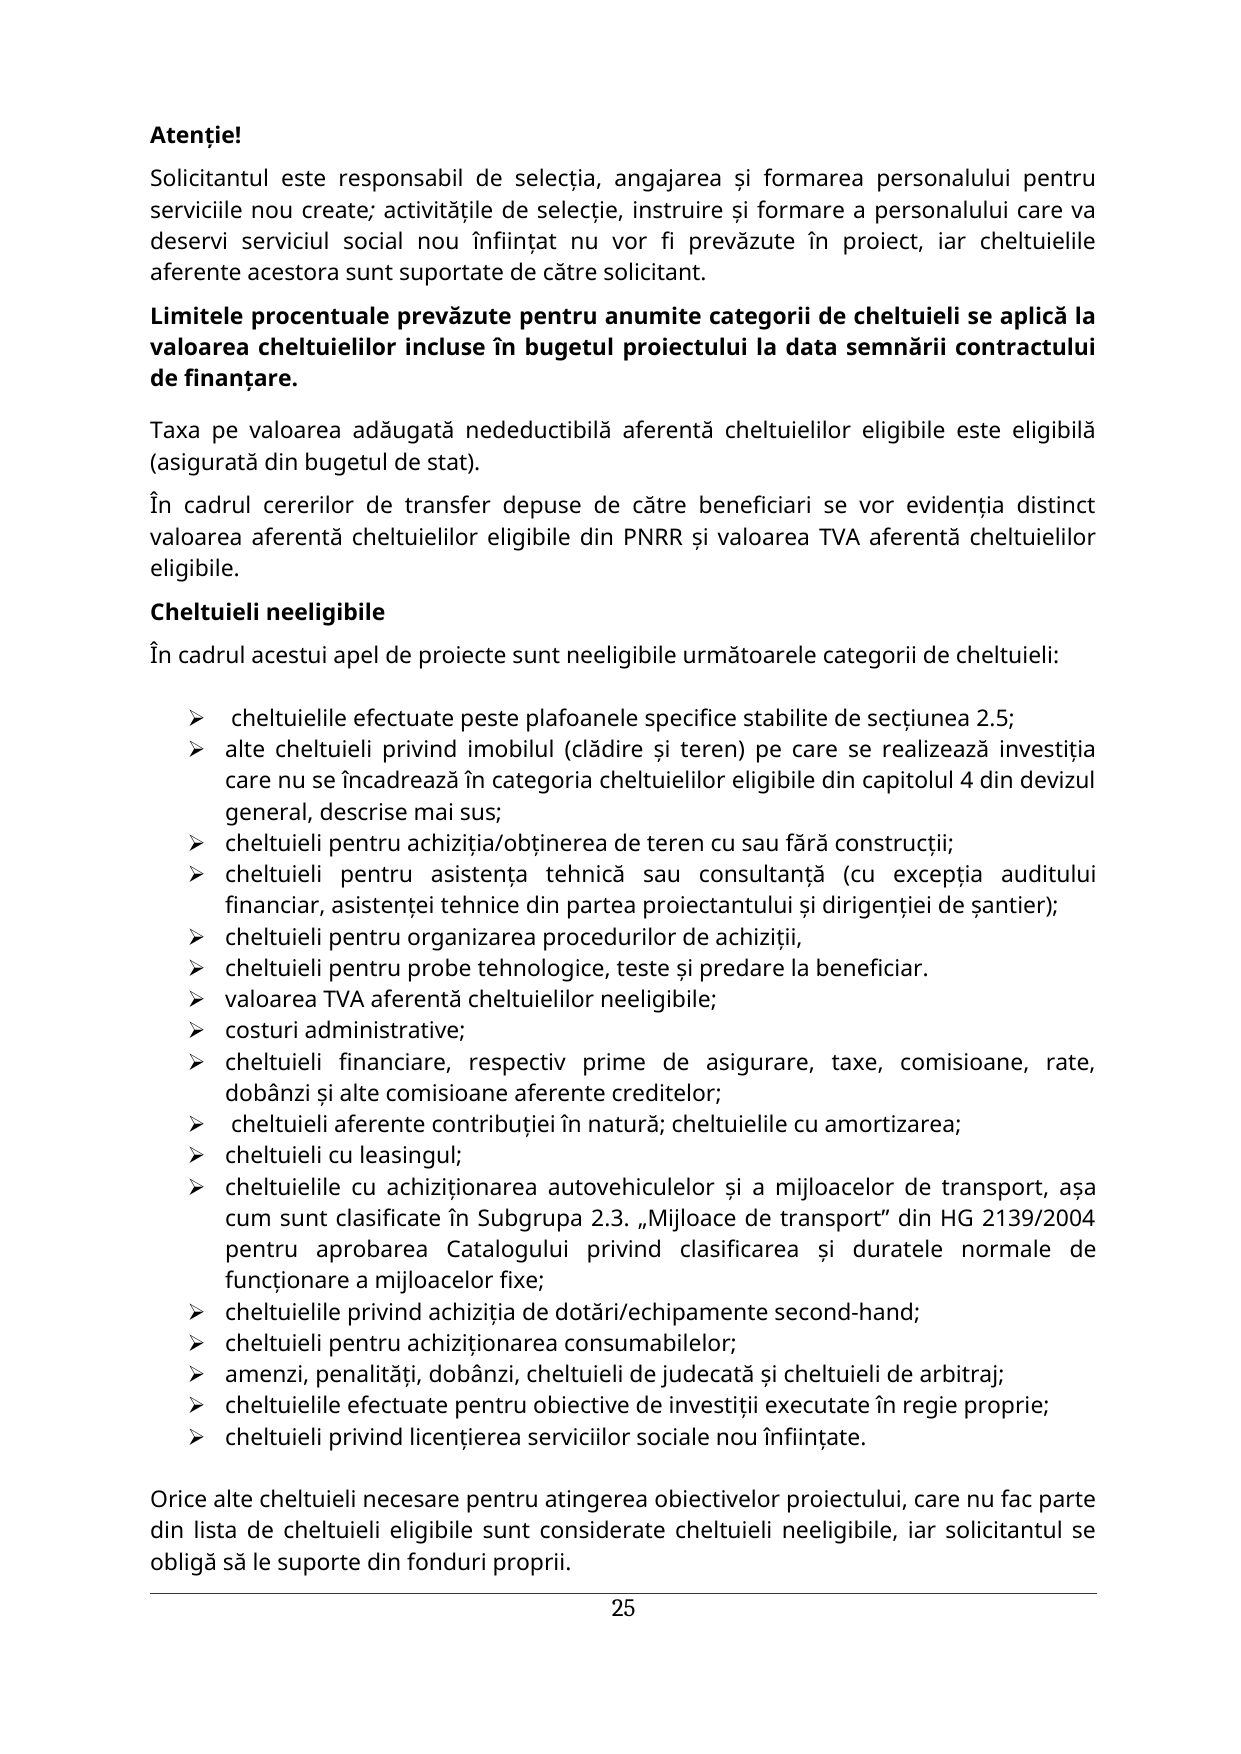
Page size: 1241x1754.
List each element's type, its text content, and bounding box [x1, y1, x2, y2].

list valoarea TVA aferentă cheltuielilor neeligibile; [187, 983, 1097, 1014]
list cheltuielile privind achiziţia de dotări/echipamente second-hand; [187, 1296, 1097, 1327]
list cheltuieli pentru achiziţionarea consumabilelor; [187, 1327, 1097, 1358]
list cheltuieli pentru probe tehnologice, teste şi predare la beneficiar. [187, 952, 1097, 983]
text Orice alte cheltuieli necesare pentru atingerea obiectivelor proiectului, care nu fac parte din lista de cheltuieli eligibile sunt considerate cheltuieli neeligibile, iar solicitantul se obligă să le suporte din fonduri proprii. [150, 1483, 1097, 1577]
list cheltuieli pentru asistenţa tehnică sau consultanţă (cu excepția auditului financiar, asistenței tehnice din partea proiectantului și dirigenţiei de şantier); [187, 858, 1097, 921]
list cheltuieli pentru achiziţia/obținerea de teren cu sau fără construcţii; [187, 827, 1097, 858]
text În cadrul cererilor de transfer depuse de către beneficiari se vor evidenția distinct valoarea aferentă cheltuielilor eligibile din PNRR și valoarea TVA aferentă cheltuielilor eligibile. [150, 489, 1097, 583]
list costuri administrative; [187, 1014, 1097, 1046]
list cheltuieli financiare, respectiv prime de asigurare, taxe, comisioane, rate, dobânzi și alte comisioane aferente creditelor; [187, 1046, 1097, 1108]
list amenzi, penalităţi, dobânzi, cheltuieli de judecată şi cheltuieli de arbitraj; [187, 1358, 1097, 1389]
text Limitele procentuale prevăzute pentru anumite categorii de cheltuieli se aplică la valoarea cheltuielilor incluse în bugetul proiectului la data semnării contractului de finanțare. [150, 300, 1097, 393]
list cheltuieli pentru organizarea procedurilor de achiziţii, [187, 921, 1097, 952]
text Cheltuieli neeligibile [150, 596, 1097, 627]
list alte cheltuieli privind imobilul (clădire și teren) pe care se realizează investiția care nu se încadrează în categoria cheltuielilor eligibile din capitolul 4 din devizul general, descrise mai sus; [187, 733, 1097, 827]
list cheltuieli cu leasingul; [187, 1139, 1097, 1171]
text În cadrul acestui apel de proiecte sunt neeligibile următoarele categorii de cheltuieli: [150, 639, 1097, 671]
text Atenție! [150, 118, 1097, 150]
list cheltuielile efectuate pentru obiective de investiţii executate în regie proprie; [187, 1389, 1097, 1421]
list cheltuieli aferente contribuției în natură; cheltuielile cu amortizarea; [187, 1108, 1097, 1139]
text Solicitantul este responsabil de selecţia, angajarea și formarea personalului pentru serviciile nou create; activităţile de selecţie, instruire și formare a personalului care va deservi serviciul social nou înfiinţat nu vor fi prevăzute în proiect, iar cheltuielile aferente acestora sunt suportate de către solicitant. [150, 162, 1097, 287]
list cheltuielile efectuate peste plafoanele specifice stabilite de secțiunea 2.5; [187, 702, 1097, 733]
list cheltuielile cu achiziţionarea autovehiculelor și a mijloacelor de transport, aşa cum sunt clasificate în Subgrupa 2.3. „Mijloace de transport” din HG 2139/2004 pentru aprobarea Catalogului privind clasificarea şi duratele normale de funcţionare a mijloacelor fixe; [187, 1171, 1097, 1296]
text Taxa pe valoarea adăugată nedeductibilă aferentă cheltuielilor eligibile este eligibilă (asigurată din bugetul de stat). [150, 414, 1097, 477]
list cheltuieli privind licențierea serviciilor sociale nou înființate. [187, 1421, 1097, 1452]
